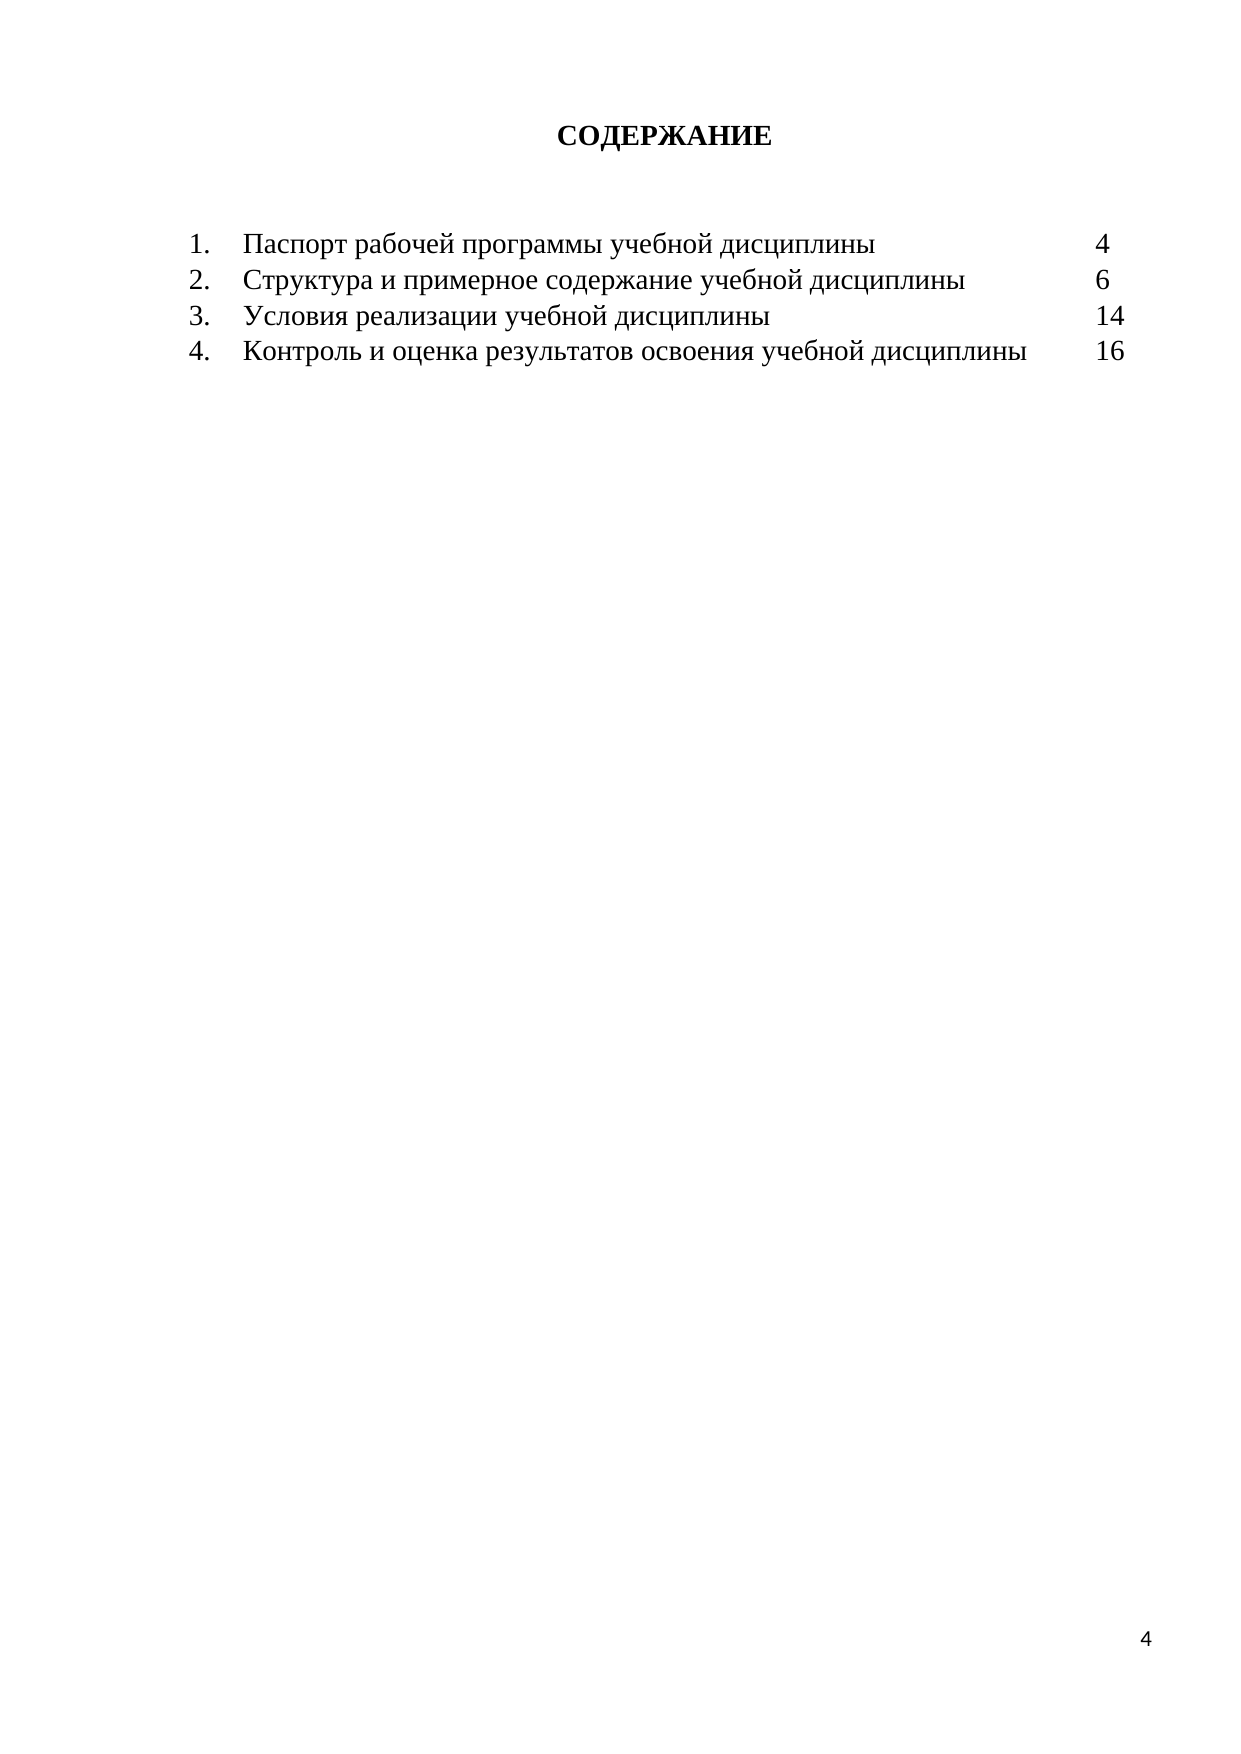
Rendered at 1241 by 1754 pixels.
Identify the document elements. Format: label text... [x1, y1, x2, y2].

table_cell 2. [177, 262, 231, 298]
table_cell 6 [1084, 262, 1152, 298]
table_header 1. [177, 227, 231, 262]
table_cell 16 [1084, 334, 1152, 369]
table_cell 4. [177, 334, 231, 369]
table_cell 3. [177, 298, 231, 333]
table_cell Структура и примерное содержание учебной дисциплины [231, 262, 1084, 298]
subtitle СОДЕРЖАНИЕ [177, 118, 1152, 152]
table_cell Контроль и оценка результатов освоения учебной дисциплины [231, 334, 1084, 369]
table_header Паспорт рабочей программы учебной дисциплины [231, 227, 1084, 262]
table_header 4 [1084, 227, 1152, 262]
table_cell Условия реализации учебной дисциплины [231, 298, 1084, 333]
table_cell 14 [1084, 298, 1152, 333]
